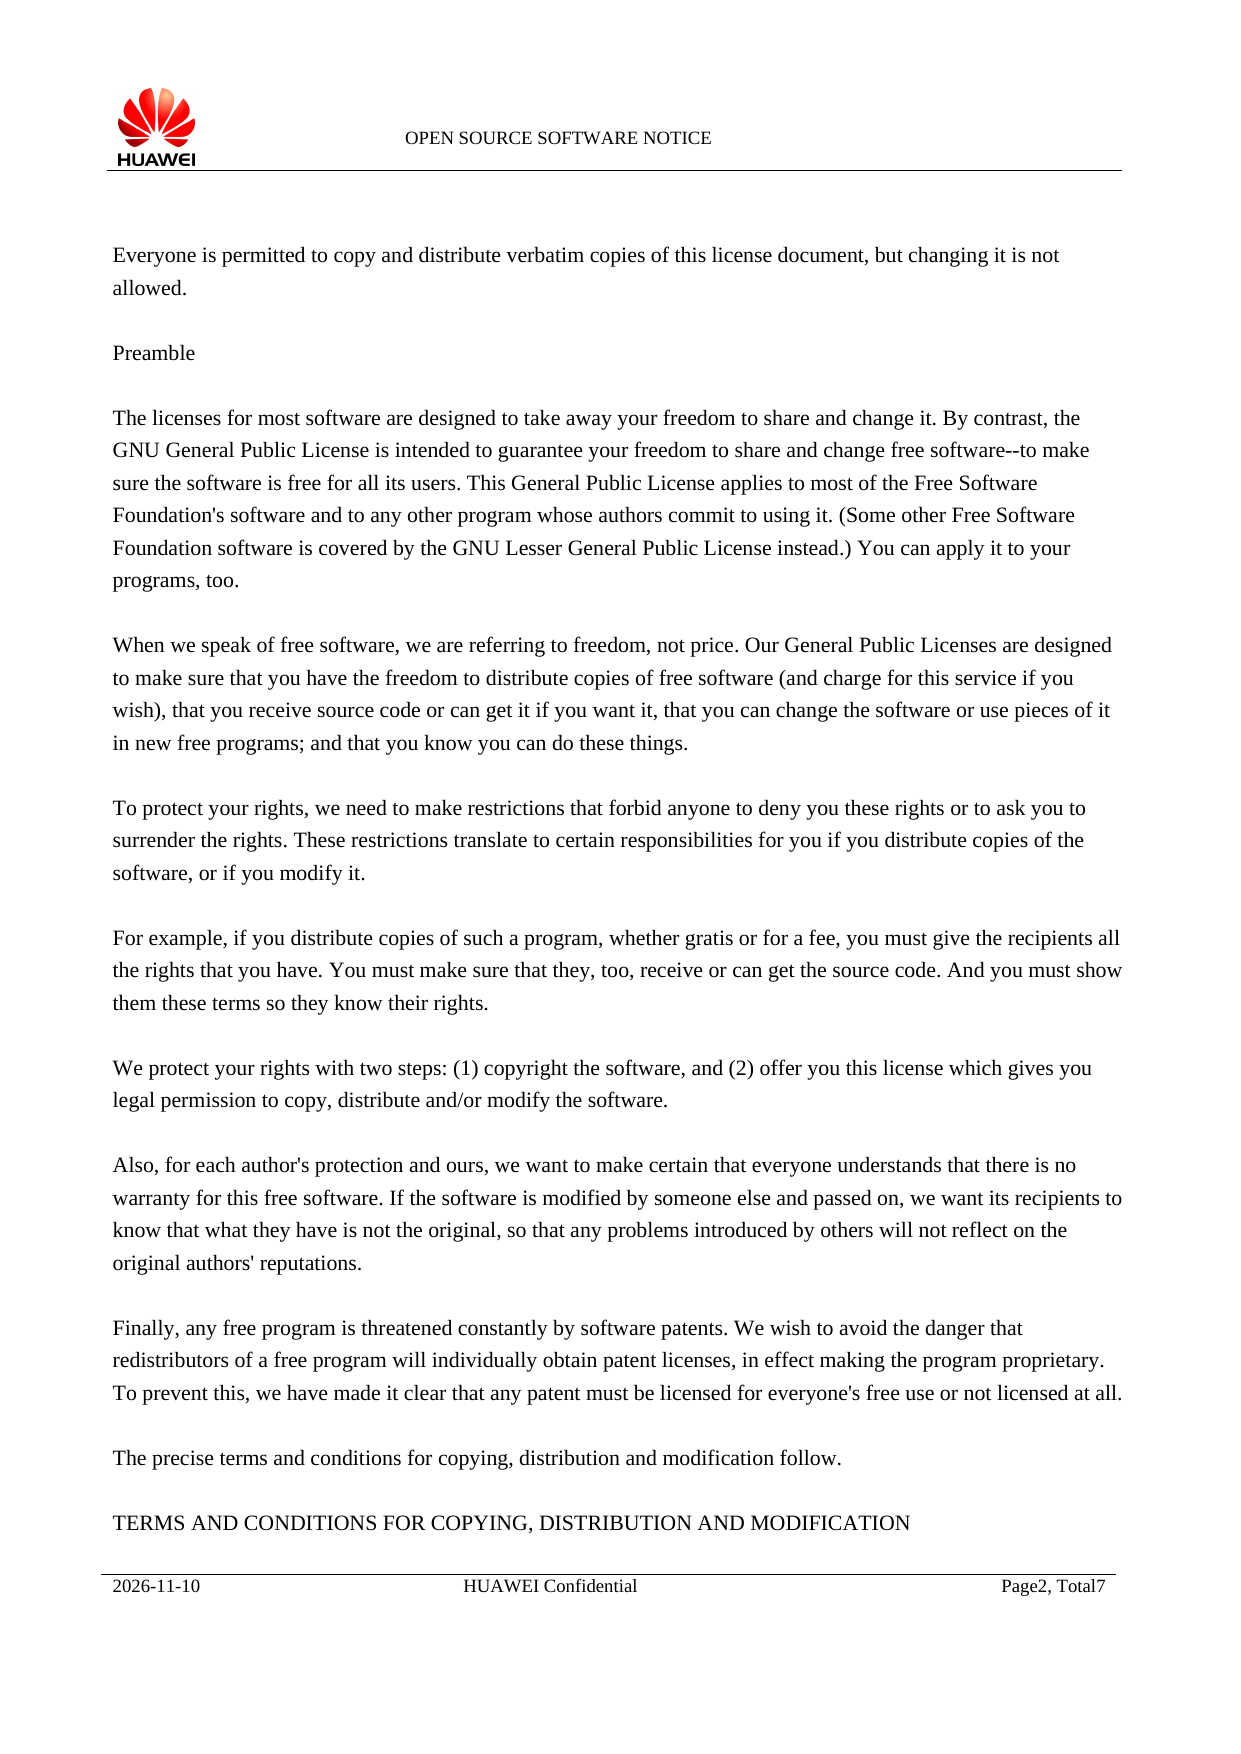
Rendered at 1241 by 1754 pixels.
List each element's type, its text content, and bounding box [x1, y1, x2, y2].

picture [118, 88, 195, 166]
